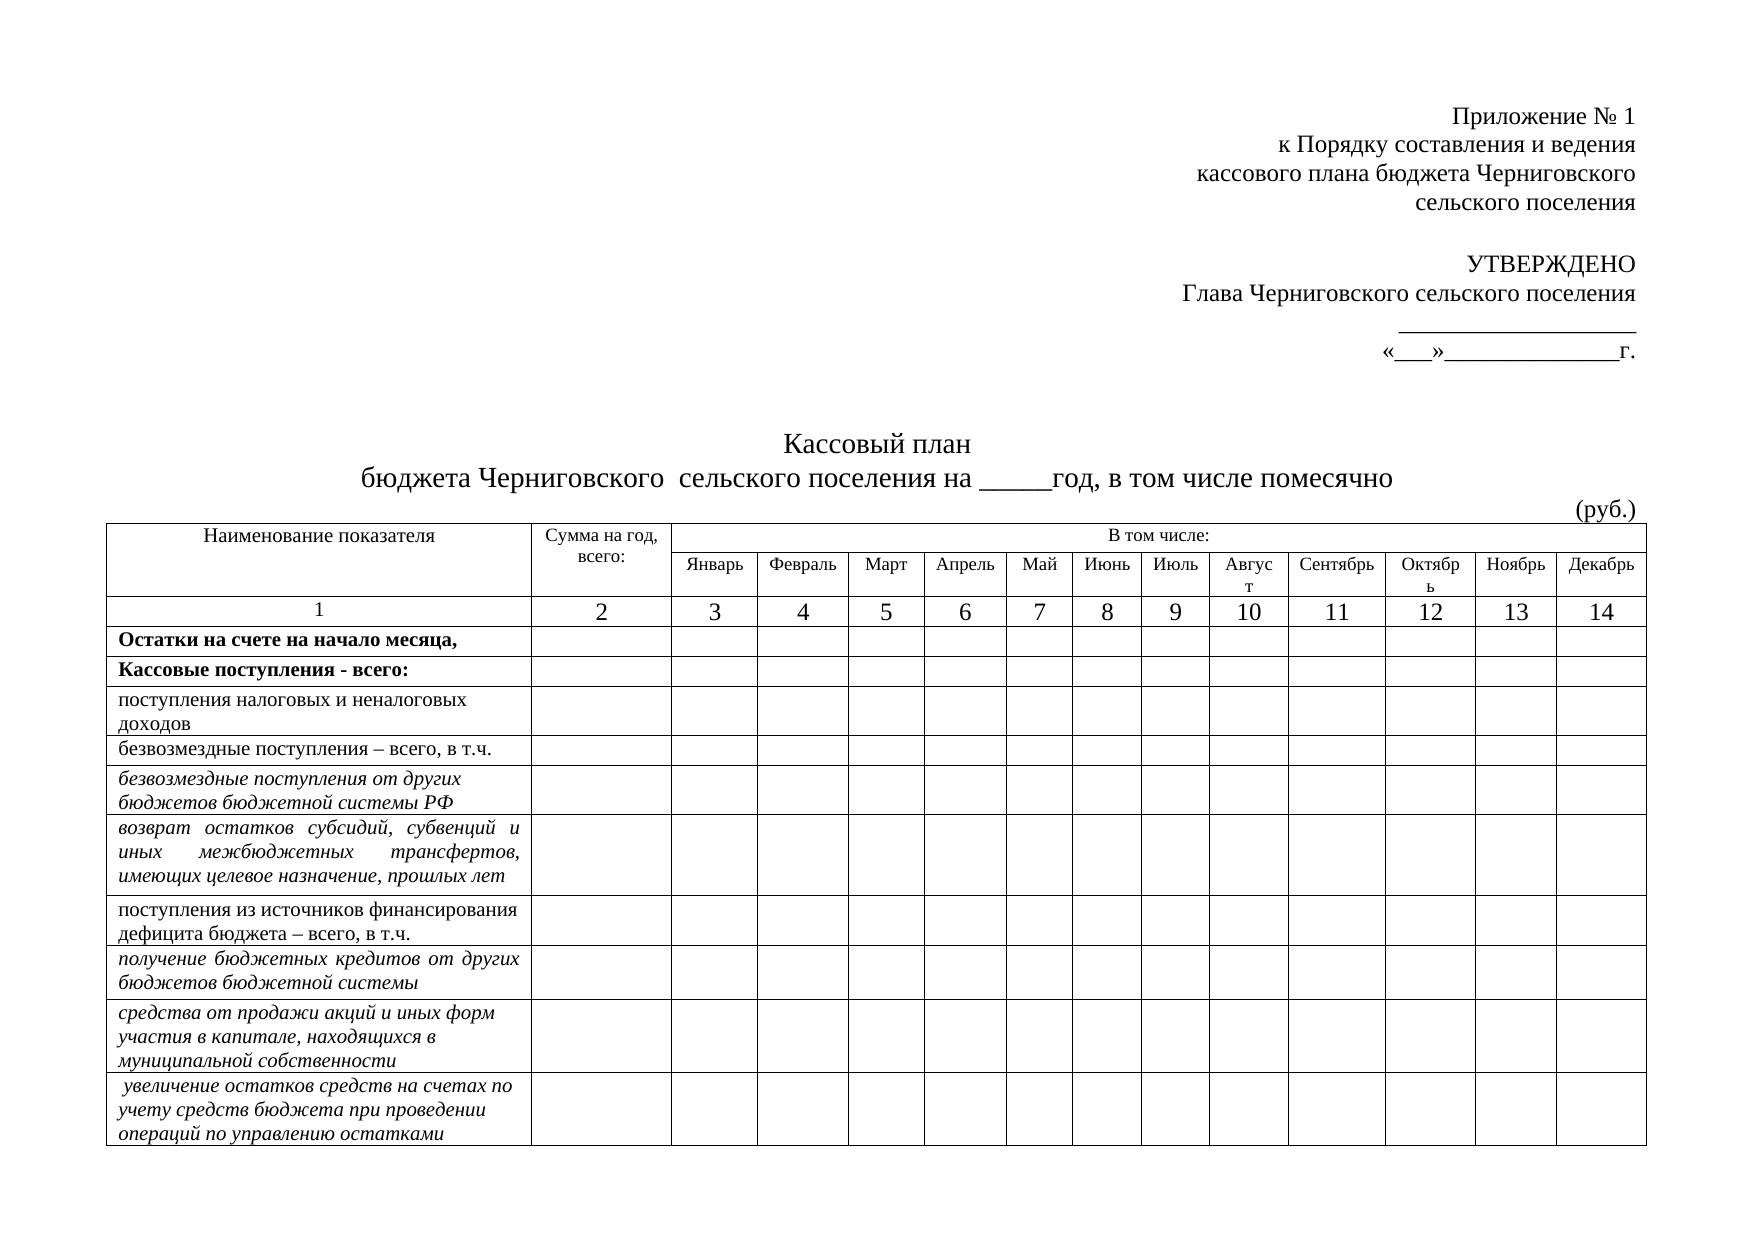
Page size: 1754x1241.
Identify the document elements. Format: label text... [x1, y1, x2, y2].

table_cell [1386, 946, 1475, 999]
table_cell 9 [1142, 597, 1209, 626]
table_cell [532, 766, 671, 814]
table_cell [1142, 946, 1209, 999]
table_cell [1073, 766, 1141, 814]
table_cell [1476, 736, 1556, 764]
table_cell [758, 1000, 848, 1072]
table_cell [672, 1073, 757, 1145]
table_cell [1557, 1073, 1646, 1145]
table_cell [1386, 896, 1475, 944]
table_cell [1557, 896, 1646, 944]
table_cell [672, 657, 757, 686]
table_cell 14 [1557, 597, 1646, 626]
table_cell [1476, 627, 1556, 656]
table_cell [925, 736, 1006, 764]
table_cell [1557, 736, 1646, 764]
text к Порядку составления и ведения [118, 129, 1636, 158]
table_cell [925, 627, 1006, 656]
table_cell [1142, 627, 1209, 656]
table_cell [849, 736, 924, 764]
table_cell [1007, 946, 1072, 999]
table_cell 5 [849, 597, 924, 626]
table_cell [1073, 815, 1141, 895]
table_cell [758, 896, 848, 944]
table_cell [1476, 687, 1556, 735]
table_cell Август [1210, 553, 1288, 596]
table_cell [1476, 1073, 1556, 1145]
table_cell [532, 736, 671, 764]
table_cell [849, 946, 924, 999]
table_cell [1289, 627, 1385, 656]
table_header Наименование показателя [107, 524, 531, 596]
table_cell [672, 687, 757, 735]
table_cell [1476, 657, 1556, 686]
table_cell [925, 896, 1006, 944]
table_cell [532, 687, 671, 735]
table_cell [758, 687, 848, 735]
table_cell получение бюджетных кредитов от других бюджетов бюджетной системы [107, 946, 531, 999]
table_cell 6 [925, 597, 1006, 626]
table_cell [1289, 1073, 1385, 1145]
text Кассовый план [118, 427, 1636, 460]
table_cell [849, 657, 924, 686]
table_cell [532, 896, 671, 944]
table_cell [1073, 627, 1141, 656]
table_cell Февраль [758, 553, 848, 596]
table_cell [1289, 815, 1385, 895]
table_cell [1386, 657, 1475, 686]
table_cell [1142, 687, 1209, 735]
table_cell [532, 1073, 671, 1145]
table_cell Июль [1142, 553, 1209, 596]
table_cell [672, 815, 757, 895]
table_cell [849, 687, 924, 735]
table_cell средства от продажи акций и иных форм участия в капитале, находящихся в муниципальной собственности [107, 1000, 531, 1072]
table_cell [672, 766, 757, 814]
text Глава Черниговского сельского поселения [118, 278, 1636, 307]
table_cell [1210, 1000, 1288, 1072]
table_cell [849, 1000, 924, 1072]
table_cell [1210, 736, 1288, 764]
table_cell [1386, 627, 1475, 656]
table_cell [925, 657, 1006, 686]
table_cell [1557, 657, 1646, 686]
table_cell [1386, 736, 1475, 764]
table_cell [849, 1073, 924, 1145]
table_cell [532, 815, 671, 895]
table_cell [1073, 1073, 1141, 1145]
table_cell Апрель [925, 553, 1006, 596]
table_cell 2 [532, 597, 671, 626]
table_cell [758, 657, 848, 686]
text «___»______________г. [118, 336, 1636, 364]
table_cell [1289, 687, 1385, 735]
table_cell [1289, 657, 1385, 686]
table_cell [1007, 815, 1072, 895]
text бюджета Черниговского сельского поселения на _____год, в том числе помесячно [118, 460, 1636, 494]
table_cell [1557, 815, 1646, 895]
table_cell [672, 627, 757, 656]
table_cell [532, 946, 671, 999]
table_cell [1210, 896, 1288, 944]
table_cell [1476, 946, 1556, 999]
table_cell [1289, 766, 1385, 814]
table_cell [1386, 687, 1475, 735]
table_cell [672, 1000, 757, 1072]
table_cell поступления из источников финансирования дефицита бюджета – всего, в т.ч. [107, 896, 531, 944]
table_cell Ноябрь [1476, 553, 1556, 596]
table_cell 8 [1073, 597, 1141, 626]
text УТВЕРЖДЕНО [118, 249, 1636, 278]
table_cell [672, 946, 757, 999]
table_cell [925, 1000, 1006, 1072]
table_header Сумма на год, всего: [532, 524, 671, 596]
table_cell [1210, 1073, 1288, 1145]
table_cell [1073, 946, 1141, 999]
table_cell [849, 627, 924, 656]
table_cell [758, 1073, 848, 1145]
table_cell [1476, 766, 1556, 814]
table_cell [1476, 896, 1556, 944]
table_cell [1007, 1000, 1072, 1072]
table_cell [1007, 657, 1072, 686]
table_cell 11 [1289, 597, 1385, 626]
table_cell Май [1007, 553, 1072, 596]
table_cell [1289, 896, 1385, 944]
table_cell [532, 627, 671, 656]
table_cell [758, 627, 848, 656]
table_cell [1557, 1000, 1646, 1072]
table_cell [1210, 946, 1288, 999]
table_cell [1289, 736, 1385, 764]
table_cell [532, 1000, 671, 1072]
text Приложение № 1 [118, 101, 1636, 129]
table_cell [1007, 766, 1072, 814]
table_cell 12 [1386, 597, 1475, 626]
table_cell [1557, 627, 1646, 656]
table_cell [532, 657, 671, 686]
table_cell [1386, 815, 1475, 895]
table_cell 3 [672, 597, 757, 626]
table_cell безвозмездные поступления от других бюджетов бюджетной системы РФ [107, 766, 531, 814]
table_cell [1142, 1000, 1209, 1072]
table_cell Остатки на счете на начало месяца, [107, 627, 531, 656]
table_cell [925, 946, 1006, 999]
table_cell [1289, 1000, 1385, 1072]
text ___________________ [118, 307, 1636, 336]
table_cell [1142, 815, 1209, 895]
table_cell Декабрь [1557, 553, 1646, 596]
table_cell [1142, 896, 1209, 944]
table_cell [1142, 657, 1209, 686]
table_cell [1557, 766, 1646, 814]
table_cell [1073, 657, 1141, 686]
table_cell [758, 766, 848, 814]
table_cell [672, 896, 757, 944]
table_cell [1073, 687, 1141, 735]
table_cell [1073, 1000, 1141, 1072]
table_cell 1 [107, 597, 531, 626]
table_cell [1007, 687, 1072, 735]
table_cell [758, 946, 848, 999]
table_cell [1210, 687, 1288, 735]
table_cell [849, 815, 924, 895]
table_cell [758, 736, 848, 764]
table_cell [1476, 1000, 1556, 1072]
table_cell [1386, 766, 1475, 814]
table_cell [1557, 687, 1646, 735]
table_cell [1142, 736, 1209, 764]
table_cell Январь [672, 553, 757, 596]
text сельского поселения [118, 187, 1636, 216]
table_cell [1210, 657, 1288, 686]
table_cell Март [849, 553, 924, 596]
table_cell [1210, 766, 1288, 814]
table_cell [672, 736, 757, 764]
text кассового плана бюджета Черниговского [118, 158, 1636, 187]
table_cell [1210, 815, 1288, 895]
table_cell [849, 896, 924, 944]
table_cell 4 [758, 597, 848, 626]
table_cell поступления налоговых и неналоговых доходов [107, 687, 531, 735]
table_cell [1073, 736, 1141, 764]
table_cell [1007, 896, 1072, 944]
table_cell Сентябрь [1289, 553, 1385, 596]
table_cell [1007, 736, 1072, 764]
table_cell [925, 1073, 1006, 1145]
text (руб.) [118, 494, 1636, 522]
table_cell [1142, 766, 1209, 814]
table_cell [1476, 815, 1556, 895]
table_cell [1557, 946, 1646, 999]
table_cell 10 [1210, 597, 1288, 626]
table_cell возврат остатков субсидий, субвенций и иных межбюджетных трансфертов, имеющих целевое назначение, прошлых лет [107, 815, 531, 895]
table_cell [925, 815, 1006, 895]
table_cell [1289, 946, 1385, 999]
table_cell [758, 815, 848, 895]
table_cell [1007, 627, 1072, 656]
table_cell [1210, 627, 1288, 656]
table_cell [107, 1073, 531, 1145]
table_header В том числе: [672, 524, 1646, 552]
table_cell [925, 766, 1006, 814]
table_cell [1073, 896, 1141, 944]
table_cell Июнь [1073, 553, 1141, 596]
table_cell Октябрь [1386, 553, 1475, 596]
table_cell [1386, 1000, 1475, 1072]
table_cell [1142, 1073, 1209, 1145]
table_cell [925, 687, 1006, 735]
table_cell Кассовые поступления - всего: [107, 657, 531, 686]
table_cell [1386, 1073, 1475, 1145]
table_cell 7 [1007, 597, 1072, 626]
table_cell безвозмездные поступления – всего, в т.ч. [107, 736, 531, 764]
table_cell [849, 766, 924, 814]
table_cell [1007, 1073, 1072, 1145]
table_cell 13 [1476, 597, 1556, 626]
